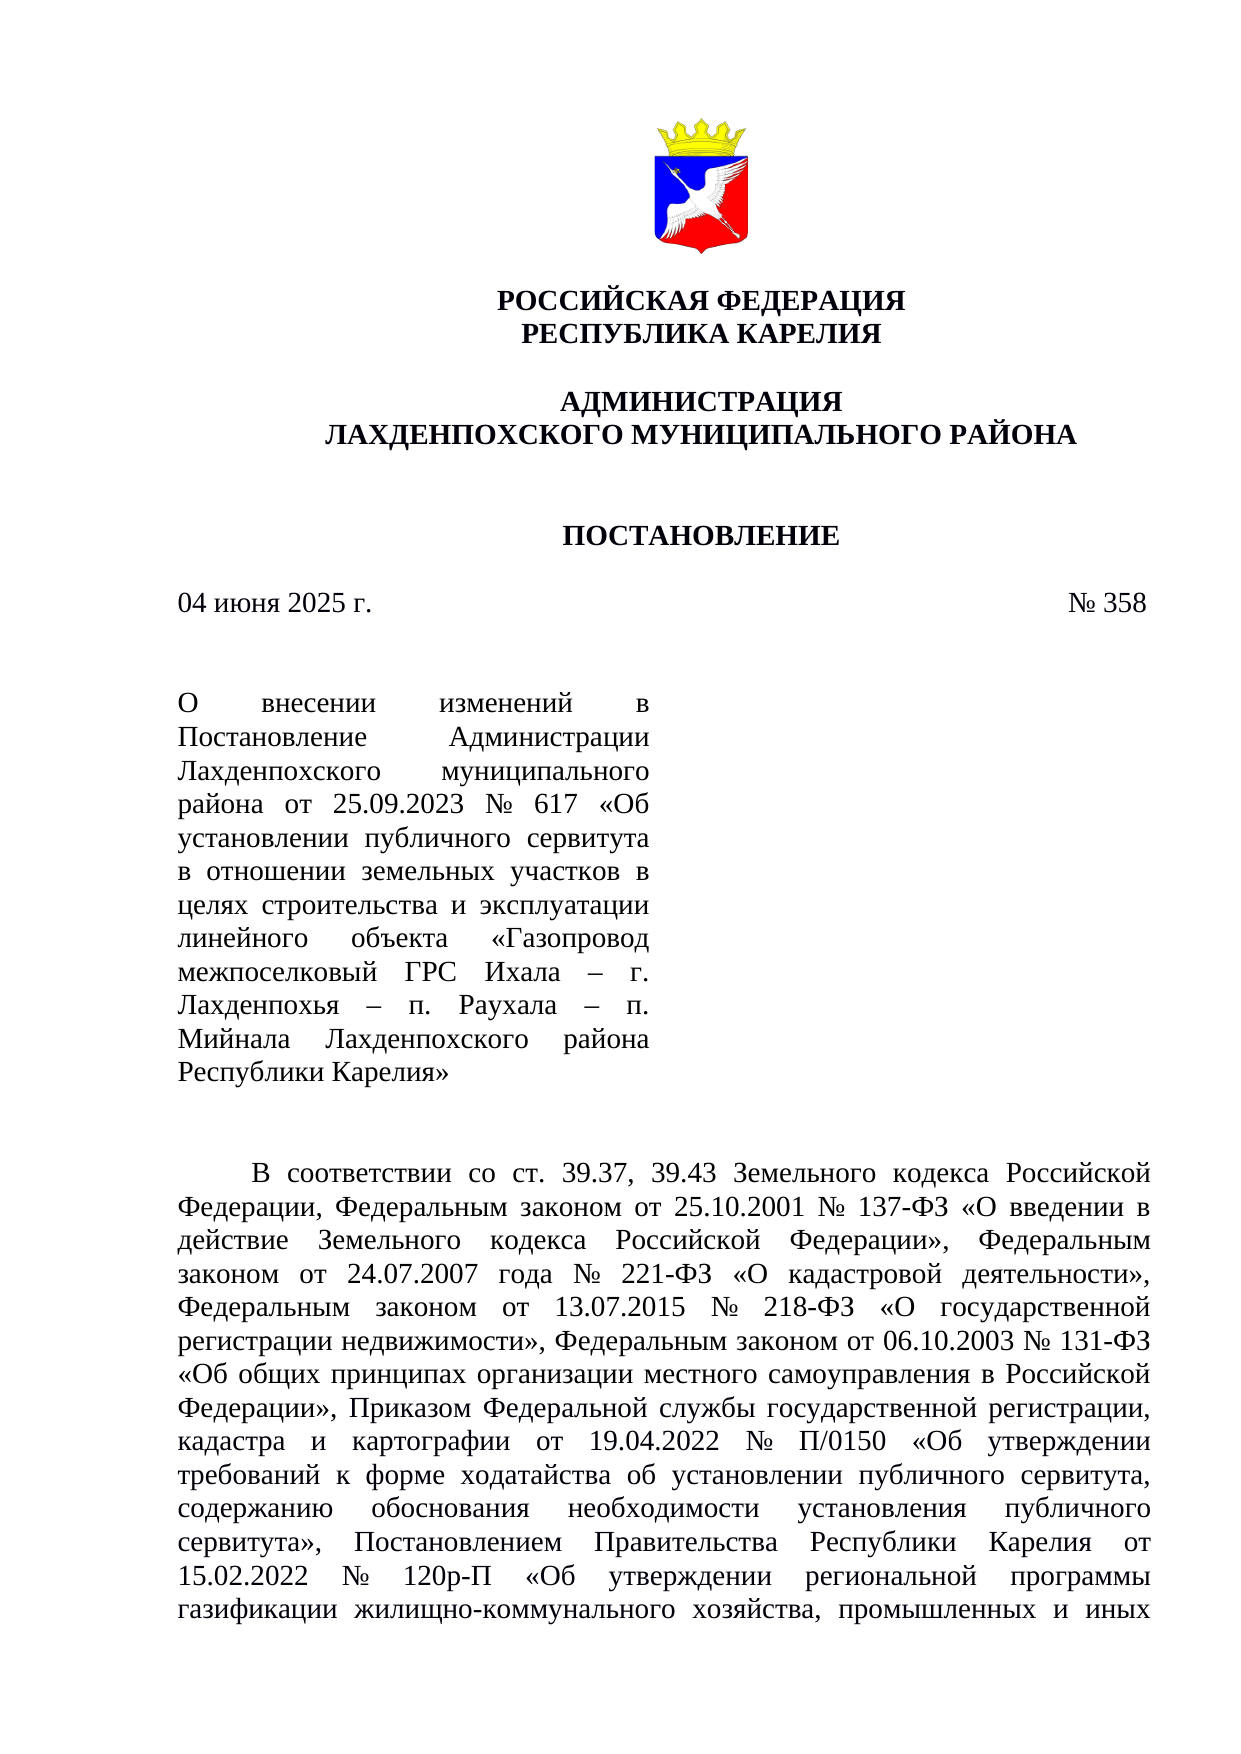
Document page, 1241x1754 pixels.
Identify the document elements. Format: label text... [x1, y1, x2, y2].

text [177, 1155, 1152, 1625]
text АДМИНИСТРАЦИЯ [177, 384, 1152, 417]
text ПОСТАНОВЛЕНИЕ [177, 518, 1152, 551]
text О внесении изменений в Постановление Администрации Лахденпохского муниципального района от 25.09.2023 № 617 «Об установлении публичного сервитута в отношении земельных участков в целях строительства и эксплуатации линейного объекта «Газопровод межпоселковый ГРС Ихала – г. Лахденпохья – п. Раухала – п. Мийнала Лахденпохского района Республики Карелия» [177, 686, 650, 1088]
text ЛАХДЕНПОХСКОГО МУНИЦИПАЛЬНОГО РАЙОНА [177, 417, 1152, 451]
text РЕСПУБЛИКА КАРЕЛИЯ [177, 317, 1152, 350]
text РОССИЙСКАЯ ФЕДЕРАЦИЯ [177, 283, 1152, 317]
text 04 июня 2025 г. № 358 [177, 585, 1152, 618]
